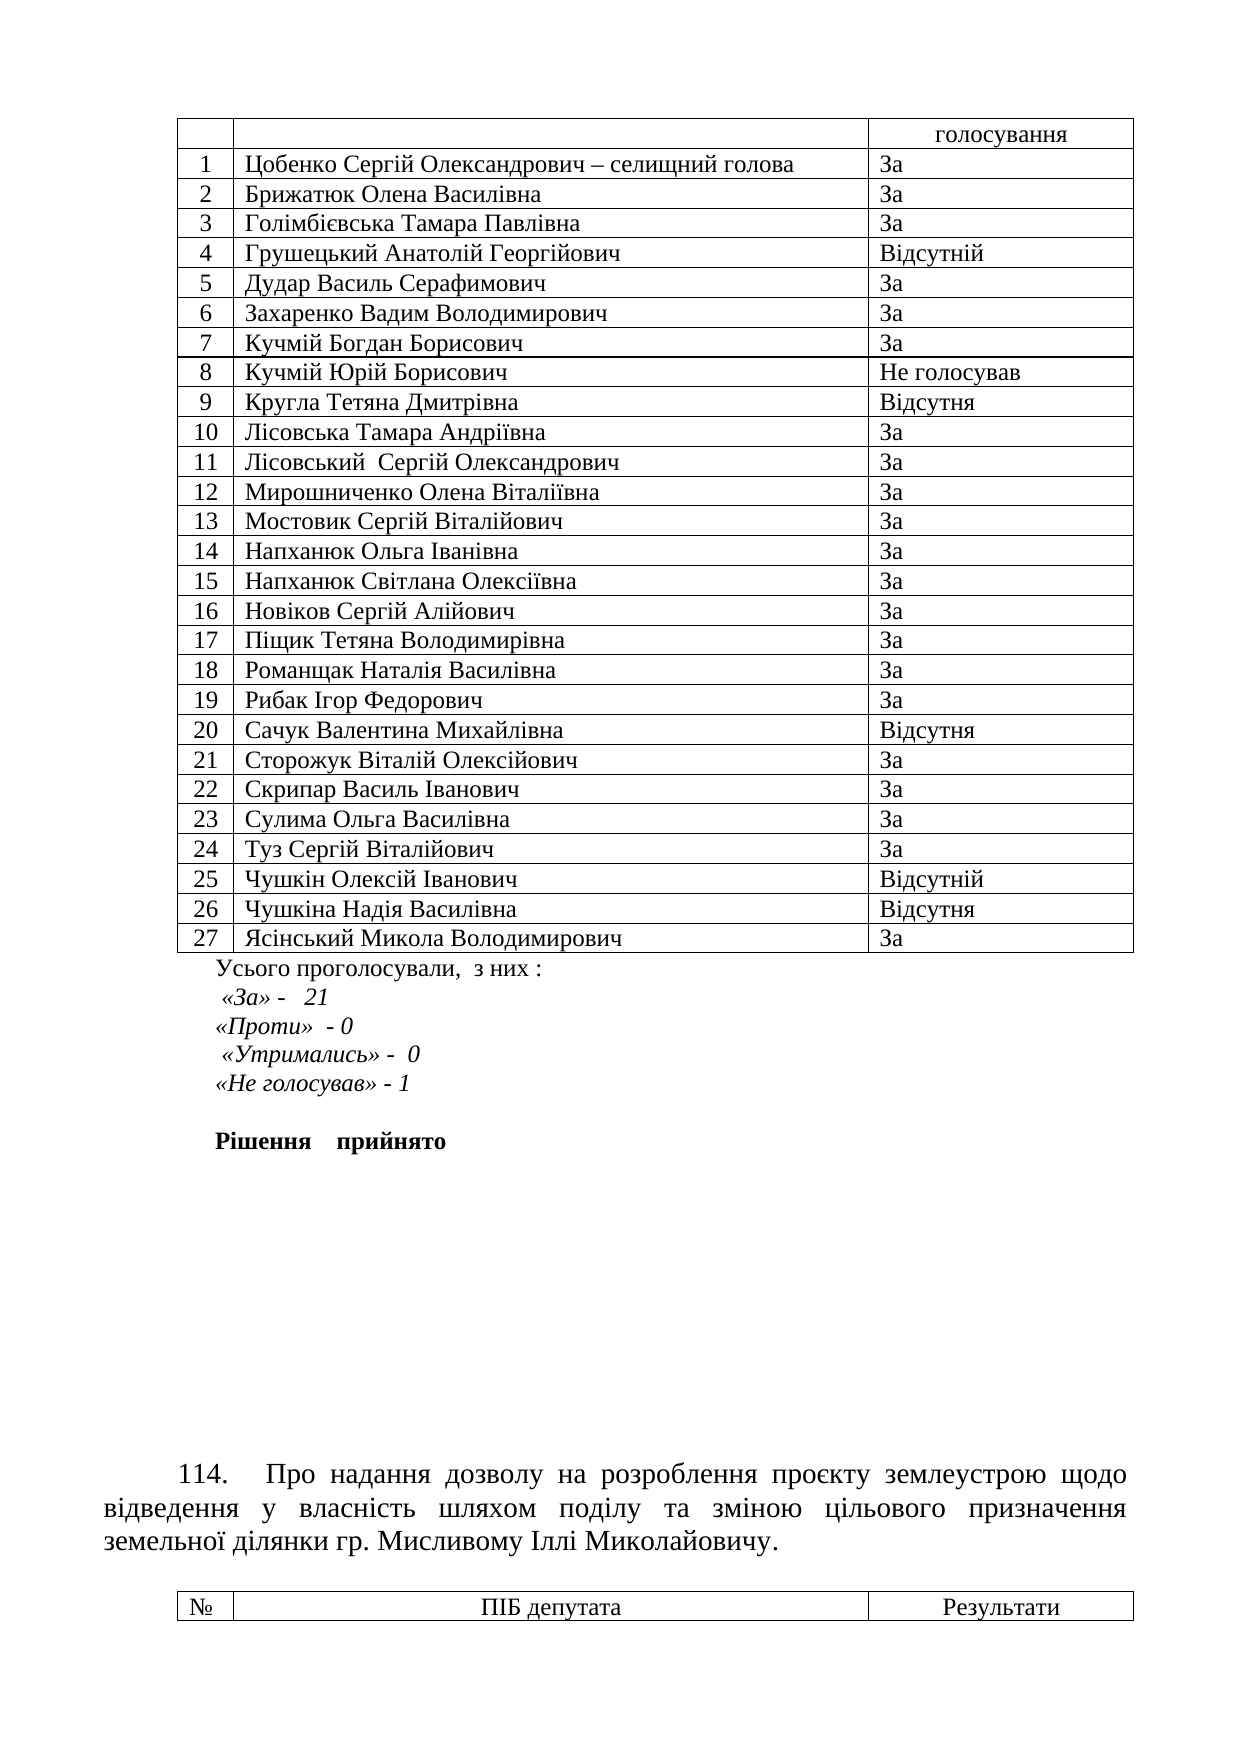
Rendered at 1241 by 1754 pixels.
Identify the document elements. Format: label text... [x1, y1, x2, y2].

list Усього проголосували, з них : [215, 953, 1152, 982]
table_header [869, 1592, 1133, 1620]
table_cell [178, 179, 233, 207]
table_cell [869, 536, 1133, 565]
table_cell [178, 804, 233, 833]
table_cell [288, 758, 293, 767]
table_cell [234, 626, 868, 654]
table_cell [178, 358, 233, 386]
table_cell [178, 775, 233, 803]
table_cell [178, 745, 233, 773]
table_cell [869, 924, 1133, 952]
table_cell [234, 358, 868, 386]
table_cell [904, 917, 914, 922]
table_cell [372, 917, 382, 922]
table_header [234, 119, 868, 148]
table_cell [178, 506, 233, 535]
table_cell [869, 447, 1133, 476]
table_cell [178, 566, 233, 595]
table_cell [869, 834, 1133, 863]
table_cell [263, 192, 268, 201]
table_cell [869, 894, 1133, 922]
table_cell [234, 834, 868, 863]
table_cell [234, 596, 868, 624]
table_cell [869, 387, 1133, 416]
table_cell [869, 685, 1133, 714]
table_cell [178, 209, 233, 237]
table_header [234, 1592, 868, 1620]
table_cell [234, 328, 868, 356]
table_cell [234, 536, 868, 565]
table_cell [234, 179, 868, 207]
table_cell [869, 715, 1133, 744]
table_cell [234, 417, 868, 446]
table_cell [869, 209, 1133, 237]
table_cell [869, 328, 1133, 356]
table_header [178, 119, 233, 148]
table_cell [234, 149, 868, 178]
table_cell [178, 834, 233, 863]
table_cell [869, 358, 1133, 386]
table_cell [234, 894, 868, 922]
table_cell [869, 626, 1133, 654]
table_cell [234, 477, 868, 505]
list Рішення прийнято [215, 1126, 1152, 1154]
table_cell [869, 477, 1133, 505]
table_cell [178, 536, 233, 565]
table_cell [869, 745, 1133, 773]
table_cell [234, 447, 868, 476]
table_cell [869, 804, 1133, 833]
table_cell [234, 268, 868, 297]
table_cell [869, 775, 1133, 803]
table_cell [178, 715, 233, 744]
list «За» - 21 [215, 982, 1152, 1011]
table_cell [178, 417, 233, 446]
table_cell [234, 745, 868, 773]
list «Не голосував» - 1 [215, 1068, 1152, 1097]
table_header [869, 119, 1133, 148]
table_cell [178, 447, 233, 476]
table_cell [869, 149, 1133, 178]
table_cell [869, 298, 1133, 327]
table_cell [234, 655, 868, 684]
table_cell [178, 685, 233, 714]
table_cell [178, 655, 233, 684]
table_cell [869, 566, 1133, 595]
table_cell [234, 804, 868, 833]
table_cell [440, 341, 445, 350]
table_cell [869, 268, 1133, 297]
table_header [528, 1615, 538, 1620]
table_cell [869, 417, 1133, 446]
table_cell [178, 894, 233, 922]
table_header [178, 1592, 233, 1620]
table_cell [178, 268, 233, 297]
list «Проти» - 0 [215, 1011, 1152, 1039]
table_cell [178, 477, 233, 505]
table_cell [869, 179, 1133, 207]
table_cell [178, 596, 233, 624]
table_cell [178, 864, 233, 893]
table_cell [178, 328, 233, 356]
list Про надання дозволу на розроблення проєкту землеустрою щодо відведення у власність шляхом поділу та зміною цільового призначення земельної ділянки гр. Мисливому Іллі Миколайовичу. [103, 1456, 1128, 1557]
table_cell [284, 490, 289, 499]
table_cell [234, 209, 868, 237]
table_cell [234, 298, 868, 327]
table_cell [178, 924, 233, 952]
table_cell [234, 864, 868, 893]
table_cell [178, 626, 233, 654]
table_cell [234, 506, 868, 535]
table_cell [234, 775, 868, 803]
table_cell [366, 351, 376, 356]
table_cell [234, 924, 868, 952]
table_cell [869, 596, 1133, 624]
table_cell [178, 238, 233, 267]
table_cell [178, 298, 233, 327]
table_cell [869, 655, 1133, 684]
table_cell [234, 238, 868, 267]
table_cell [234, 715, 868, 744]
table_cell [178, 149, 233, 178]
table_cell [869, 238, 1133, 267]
list «Утримались» - 0 [215, 1039, 1152, 1068]
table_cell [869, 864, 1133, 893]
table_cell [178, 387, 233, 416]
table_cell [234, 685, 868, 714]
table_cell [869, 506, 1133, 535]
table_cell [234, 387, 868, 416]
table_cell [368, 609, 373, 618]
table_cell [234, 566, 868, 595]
